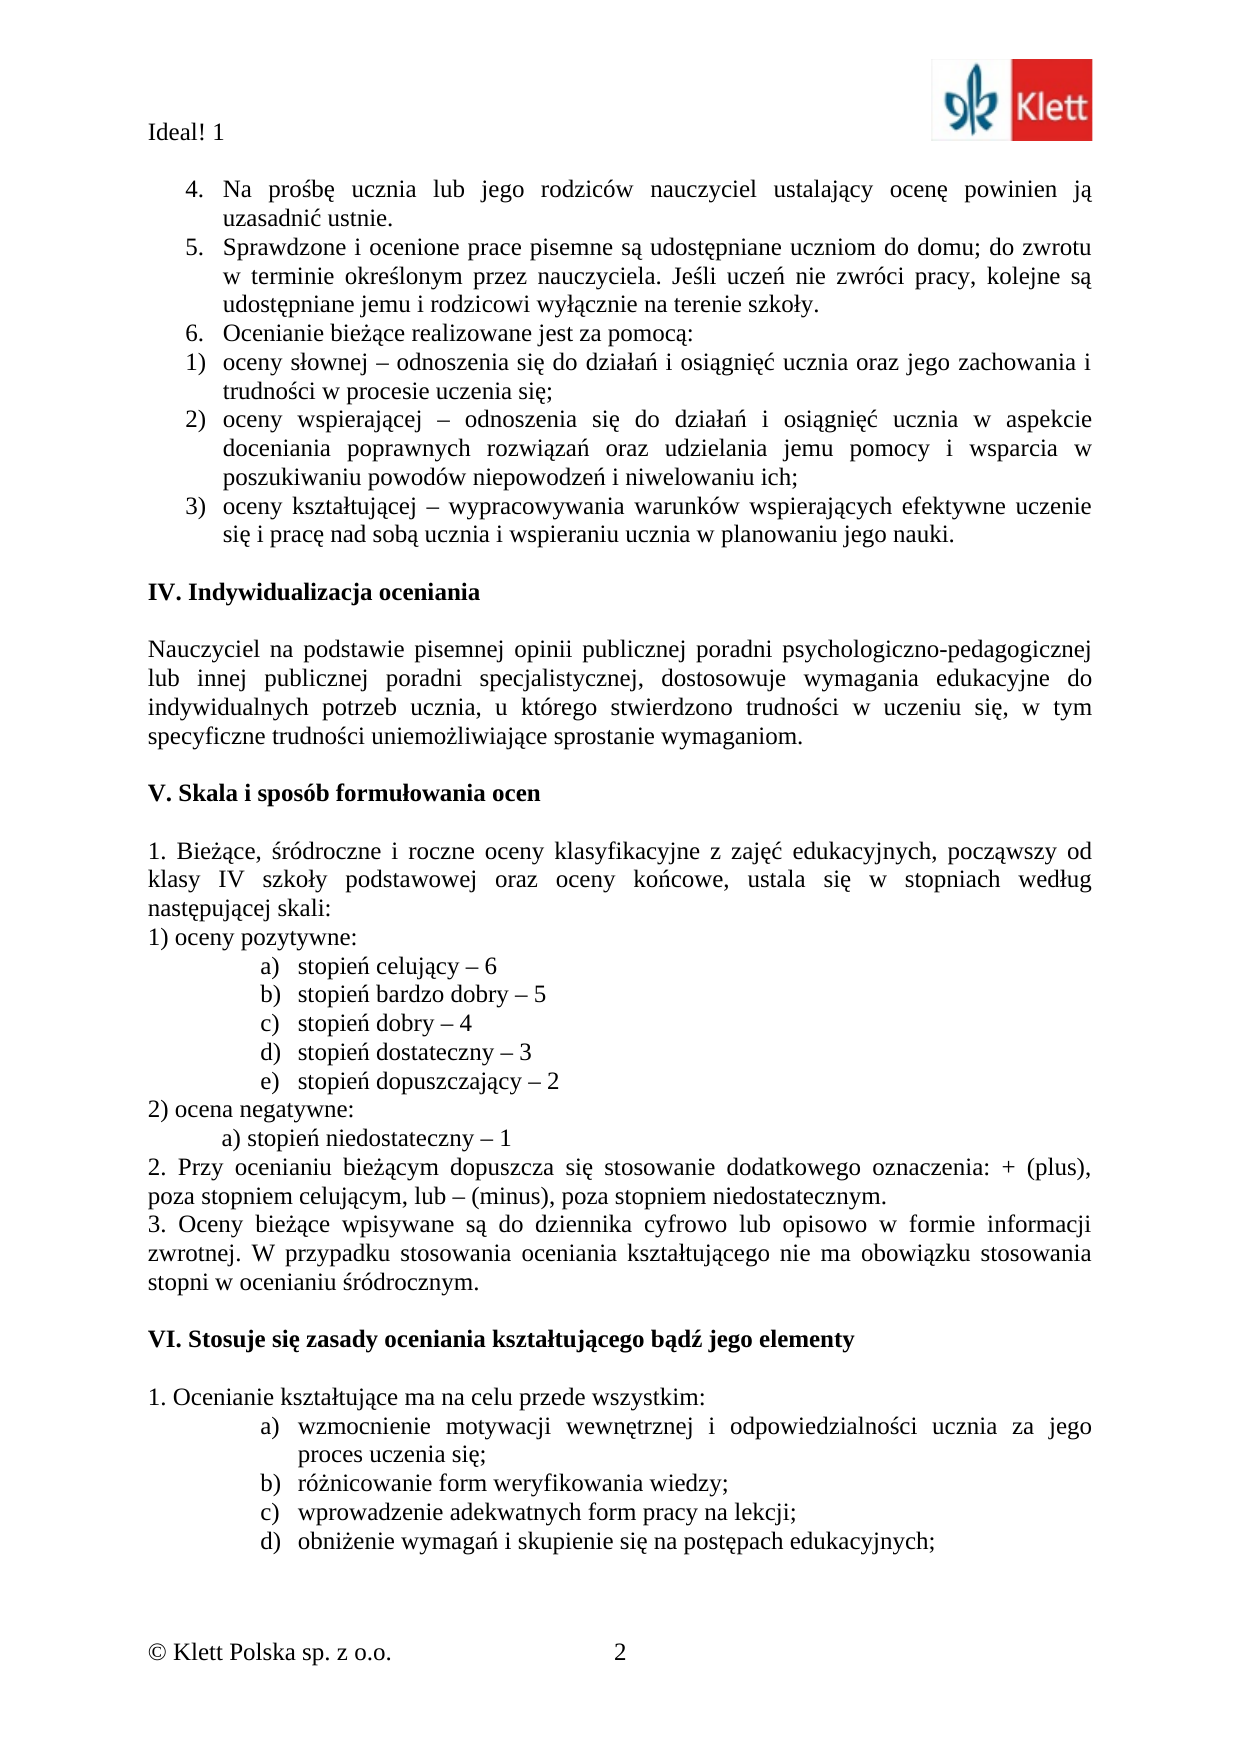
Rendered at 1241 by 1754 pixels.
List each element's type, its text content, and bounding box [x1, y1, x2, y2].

text 2. Przy ocenianiu bieżącym dopuszcza się stosowanie dodatkowego oznaczenia: + (plus), poza stopniem celującym, lub – (minus), poza stopniem niedostatecznym. [148, 1152, 1093, 1209]
text VI. Stosuje się zasady oceniania kształtującego bądź jego elementy [148, 1324, 1093, 1353]
picture [931, 59, 1093, 141]
list Sprawdzone i ocenione prace pisemne są udostępniane uczniom do domu; do zwrotu w terminie określonym przez nauczyciela. Jeśli uczeń nie zwróci pracy, kolejne są udostępniane jemu i rodzicowi wyłącznie na terenie szkoły. [185, 232, 1093, 318]
text IV. Indywidualizacja oceniania [148, 577, 1093, 606]
list oceny wspierającej – odnoszenia się do działań i osiągnięć ucznia w aspekcie doceniania poprawnych rozwiązań oraz udzielania jemu pomocy i wsparcia w poszukiwaniu powodów niepowodzeń i niwelowaniu ich; [185, 404, 1093, 491]
list stopień bardzo dobry – 5 [260, 979, 1093, 1008]
list Na prośbę ucznia lub jego rodziców nauczyciel ustalający ocenę powinien ją uzasadnić ustnie. [185, 174, 1093, 232]
list oceny kształtującej – wypracowywania warunków wspierających efektywne uczenie się i pracę nad sobą ucznia i wspieraniu ucznia w planowaniu jego nauki. [185, 491, 1093, 548]
text 1) oceny pozytywne: [148, 922, 1093, 951]
text 1. Ocenianie kształtujące ma na celu przede wszystkim: [148, 1382, 1093, 1411]
list oceny słownej – odnoszenia się do działań i osiągnięć ucznia oraz jego zachowania i trudności w procesie uczenia się; [185, 347, 1093, 404]
text V. Skala i sposób formułowania ocen [148, 778, 1093, 807]
text a) stopień niedostateczny – 1 [221, 1123, 1093, 1152]
text Nauczyciel na podstawie pisemnej opinii publicznej poradni psychologiczno-pedagogicznej lub innej publicznej poradni specjalistycznej, dostosowuje wymagania edukacyjne do indywidualnych potrzeb ucznia, u którego stwierdzono trudności w uczeniu się, w tym specyficzne trudności uniemożliwiające sprostanie wymaganiom. [148, 634, 1093, 749]
list wzmocnienie motywacji wewnętrznej i odpowiedzialności ucznia za jego proces uczenia się; [260, 1411, 1093, 1468]
text 2) ocena negatywne: [148, 1094, 1093, 1123]
list obniżenie wymagań i skupienie się na postępach edukacyjnych; [260, 1526, 1093, 1554]
list stopień dostateczny – 3 [260, 1037, 1093, 1066]
text 1. Bieżące, śródroczne i roczne oceny klasyfikacyjne z zajęć edukacyjnych, począwszy od klasy IV szkoły podstawowej oraz oceny końcowe, ustala się w stopniach według następującej skali: [148, 836, 1093, 922]
list Ocenianie bieżące realizowane jest za pomocą: [185, 318, 1093, 347]
list wprowadzenie adekwatnych form pracy na lekcji; [260, 1497, 1093, 1526]
list stopień celujący – 6 [260, 951, 1093, 979]
list stopień dopuszczający – 2 [260, 1066, 1093, 1094]
text 3. Oceny bieżące wpisywane są do dziennika cyfrowo lub opisowo w formie informacji zwrotnej. W przypadku stosowania oceniania kształtującego nie ma obowiązku stosowania stopni w ocenianiu śródrocznym. [148, 1209, 1093, 1296]
list różnicowanie form weryfikowania wiedzy; [260, 1468, 1093, 1497]
list stopień dobry – 4 [260, 1008, 1093, 1037]
